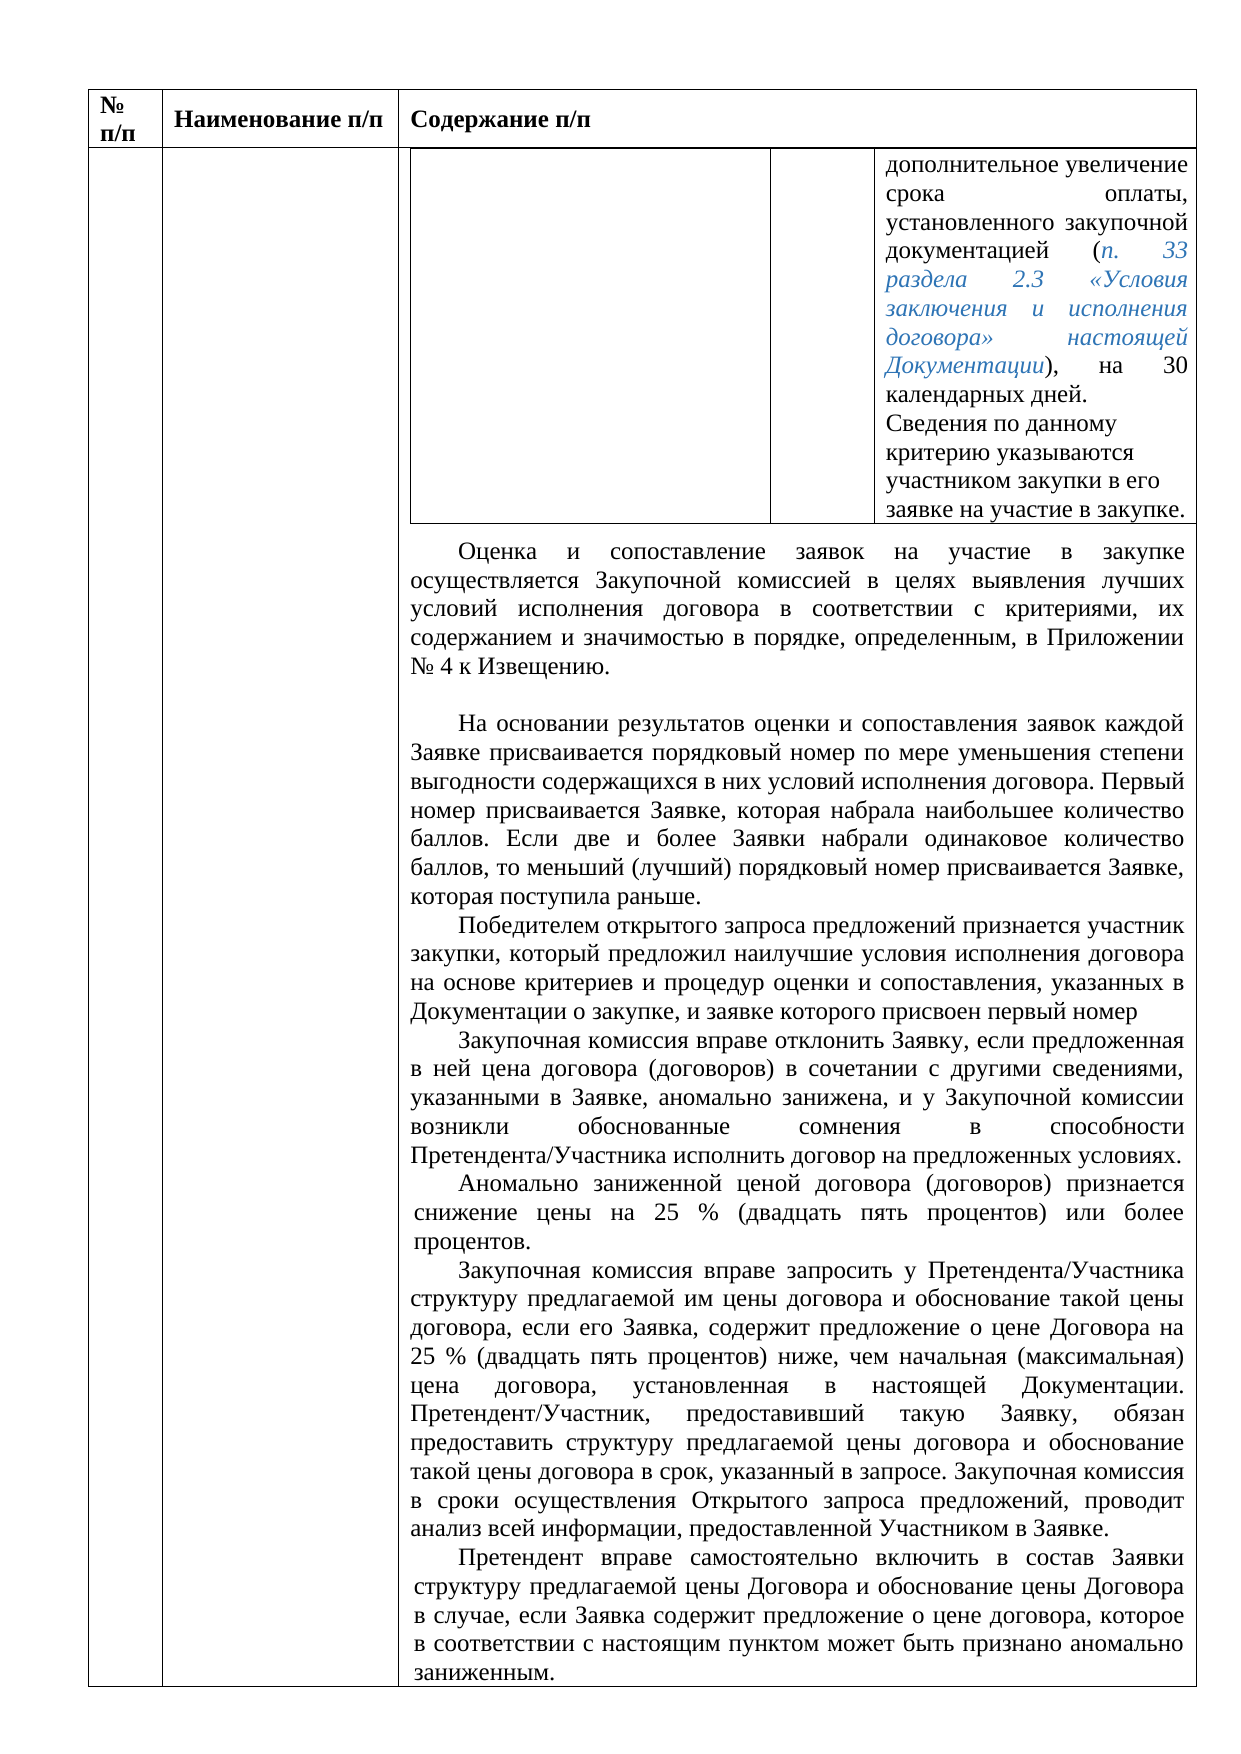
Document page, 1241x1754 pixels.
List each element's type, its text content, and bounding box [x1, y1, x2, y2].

table_header № п/п [89, 90, 162, 147]
table_header Содержание п/п [399, 90, 1196, 147]
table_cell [163, 148, 398, 1686]
table_header Наименование п/п [163, 90, 398, 147]
table_cell [89, 148, 162, 1686]
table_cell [399, 148, 1196, 1686]
